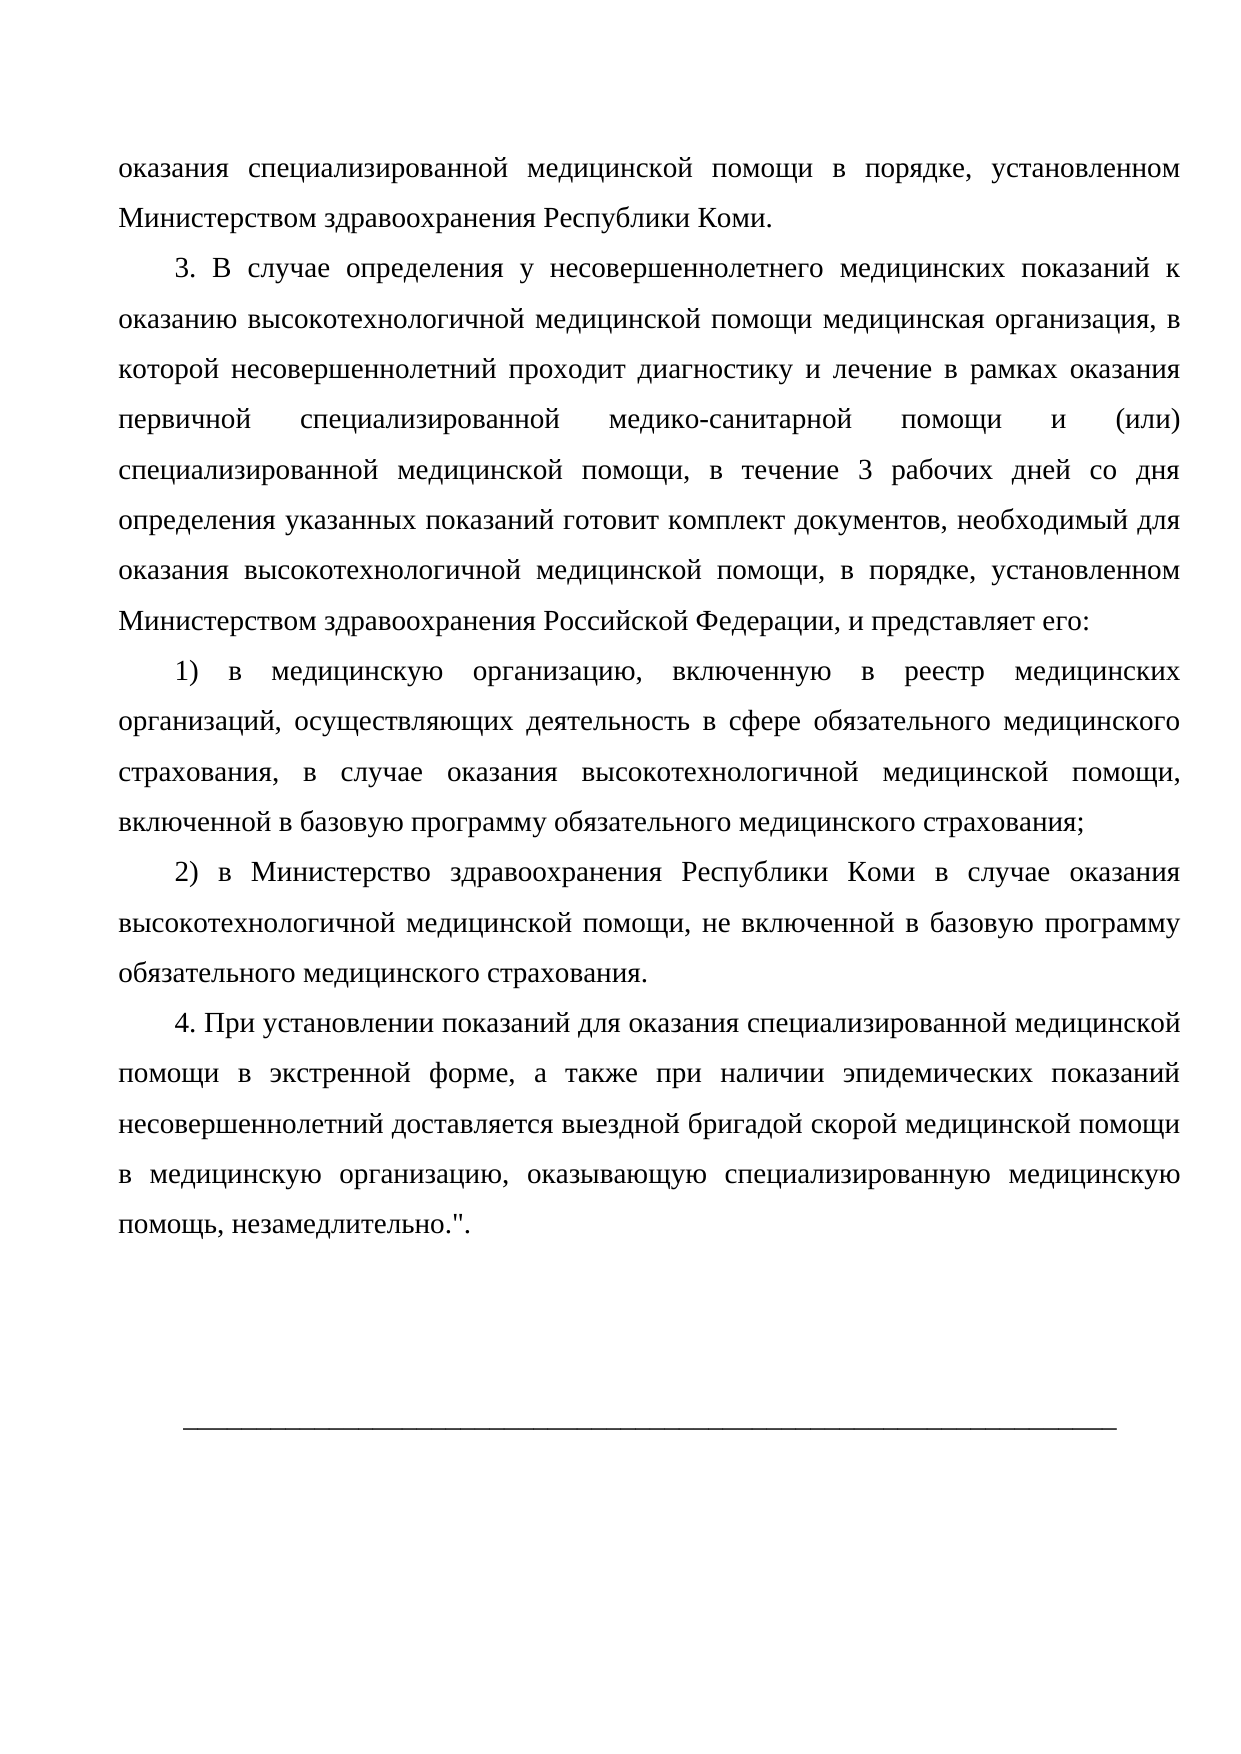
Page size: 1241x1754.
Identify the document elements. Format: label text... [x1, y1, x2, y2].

text 3. В случае определения у несовершеннолетнего медицинских показаний к оказанию высокотехнологичной медицинской помощи медицинская организация, в которой несовершеннолетний проходит диагностику и лечение в рамках оказания первичной специализированной медико-санитарной помощи и (или) специализированной медицинской помощи, в течение 3 рабочих дней со дня определения указанных показаний готовит комплект документов, необходимый для оказания высокотехнологичной медицинской помощи, в порядке, установленном Министерством здравоохранения Российской Федерации, и представляет его: [118, 251, 1181, 636]
text 4. При установлении показаний для оказания специализированной медицинской помощи в экстренной форме, а также при наличии эпидемических показаний несовершеннолетний доставляется выездной бригадой скорой медицинской помощи в медицинскую организацию, оказывающую специализированную медицинскую помощь, незамедлительно.". [118, 1005, 1181, 1240]
text 1) в медицинскую организацию, включенную в реестр медицинских организаций, осуществляющих деятельность в сфере обязательного медицинского страхования, в случае оказания высокотехнологичной медицинской помощи, включенной в базовую программу обязательного медицинского страхования; [118, 653, 1181, 838]
text 2) в Министерство здравоохранения Республики Коми в случае оказания высокотехнологичной медицинской помощи, не включенной в базовую программу обязательного медицинского страхования. [118, 854, 1181, 988]
text ________________________________________________________________ [118, 1399, 1181, 1433]
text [118, 150, 1181, 234]
